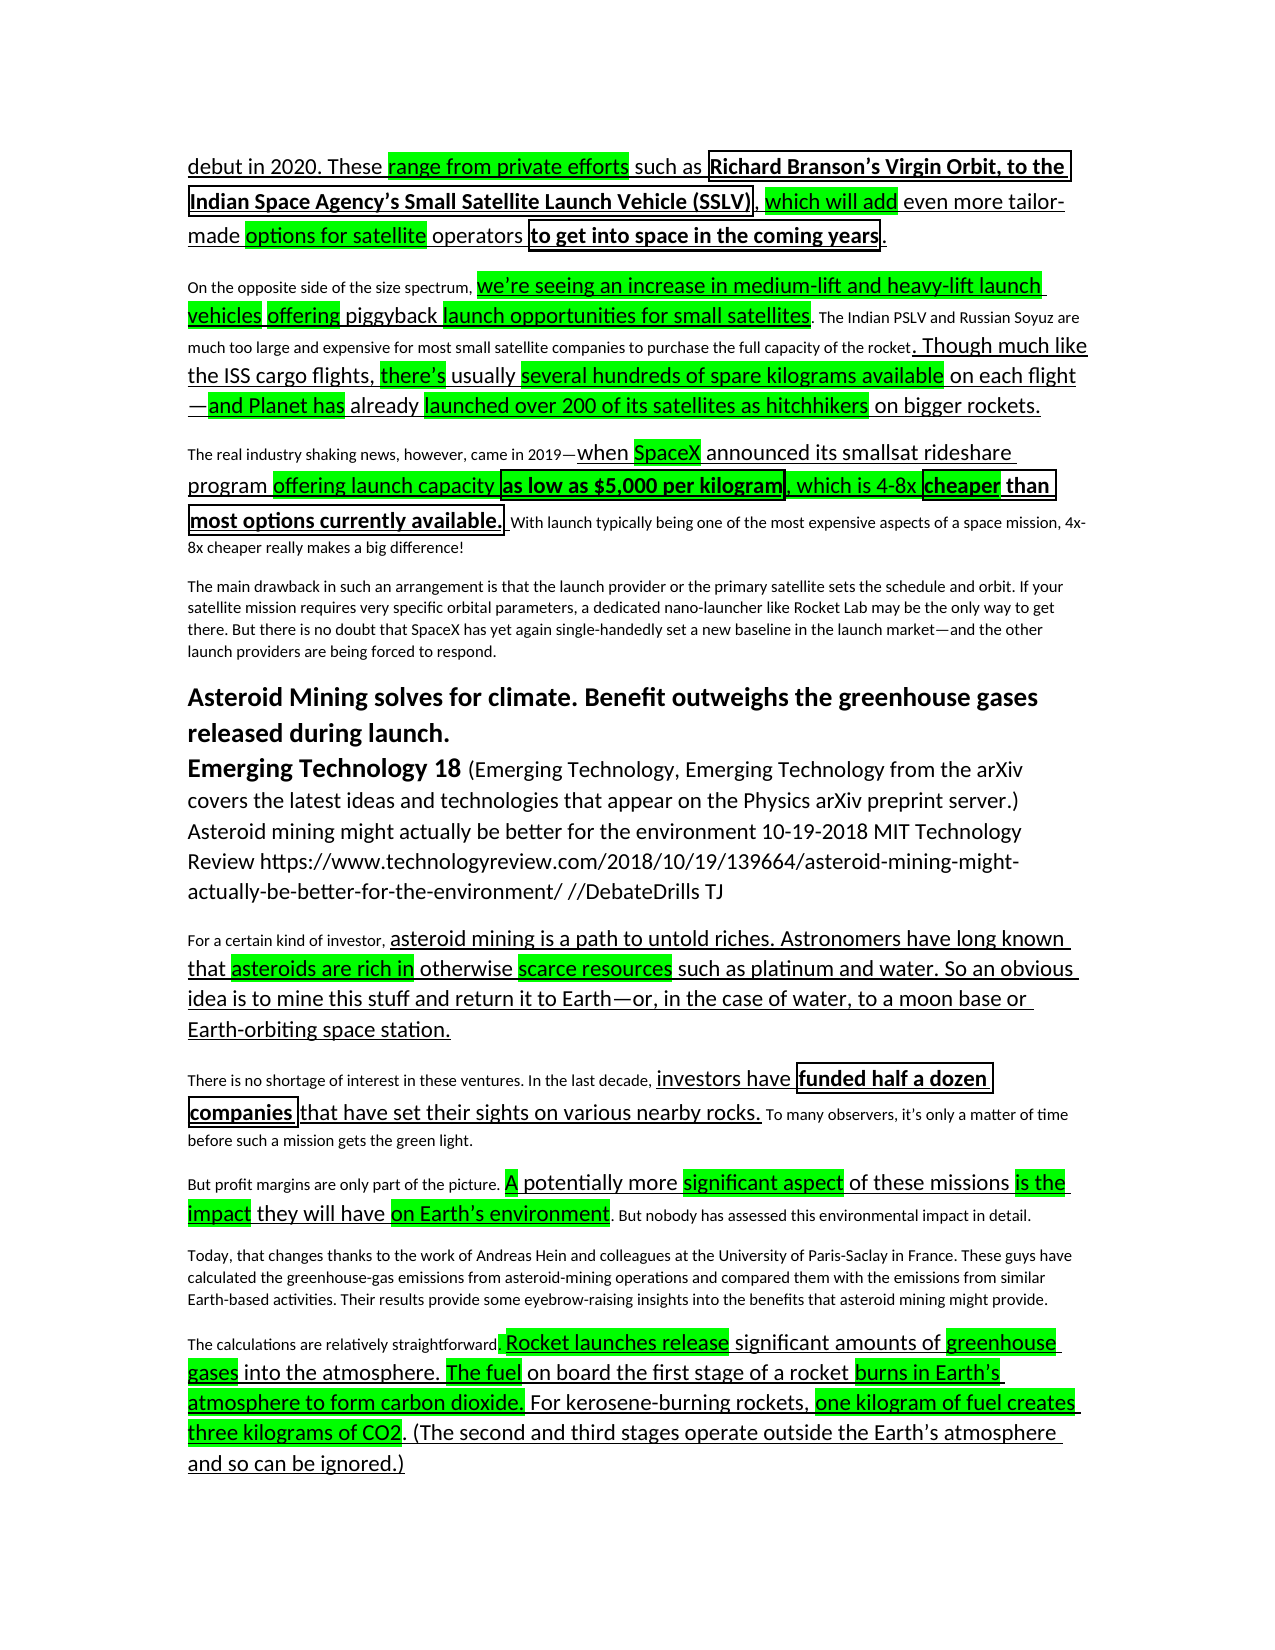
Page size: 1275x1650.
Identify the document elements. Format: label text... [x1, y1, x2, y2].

text On the opposite side of the size spectrum, we’re seeing an increase in medium-lift and heavy-lift launch vehicles offering piggyback launch opportunities for small satellites. The Indian PSLV and Russian Soyuz are much too large and expensive for most small satellite companies to purchase the full capacity of the rocket. Though much like the ISS cargo flights, there’s usually several hundreds of spare kilograms available on each flight—and Planet has already launched over 200 of its satellites as hitchhikers on bigger rockets. [187, 271, 1087, 419]
text The calculations are relatively straightforward. Rocket launches release significant amounts of greenhouse gases into the atmosphere. The fuel on board the first stage of a rocket burns in Earth’s atmosphere to form carbon dioxide. For kerosene-burning rockets, one kilogram of fuel creates three kilograms of CO2. (The second and third stages operate outside the Earth’s atmosphere and so can be ignored.) [187, 1328, 1087, 1477]
text The real industry shaking news, however, came in 2019—when SpaceX announced its smallsat rideshare program offering launch capacity as low as $5,000 per kilogram, which is 4-8x cheaper than most options currently available. With launch typically being one of the most expensive aspects of a space mission, 4x-8x cheaper really makes a big difference! [187, 438, 1087, 558]
text But profit margins are only part of the picture. A potentially more significant aspect of these missions is the impact they will have on Earth’s environment. But nobody has assessed this environmental impact in detail. [187, 1168, 1087, 1227]
text For a certain kind of investor, asteroid mining is a path to untold riches. Astronomers have long known that asteroids are rich in otherwise scarce resources such as platinum and water. So an obvious idea is to mine this stuff and return it to Earth—or, in the case of water, to a moon base or Earth-orbiting space station. [187, 924, 1087, 1043]
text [187, 150, 1087, 252]
text There is no shortage of interest in these ventures. In the last decade, investors have funded half a dozen companies that have set their sights on various nearby rocks. To many observers, it’s only a matter of time before such a mission gets the green light. [187, 1062, 1087, 1150]
text The main drawback in such an arrangement is that the launch provider or the primary satellite sets the schedule and orbit. If your satellite mission requires very specific orbital parameters, a dedicated nano-launcher like Rocket Lab may be the only way to get there. But there is no doubt that SpaceX has yet again single-handedly set a new baseline in the launch market—and the other launch providers are being forced to respond. [187, 576, 1087, 662]
text Emerging Technology 18 (Emerging Technology, Emerging Technology from the arXiv covers the latest ideas and technologies that appear on the Physics arXiv preprint server.) Asteroid mining might actually be better for the environment 10-19-2018 MIT Technology Review https://www.technologyreview.com/2018/10/19/139664/asteroid-mining-might-actually-be-better-for-the-environment/ //DebateDrills TJ [187, 751, 1087, 905]
subtitle Asteroid Mining solves for climate. Benefit outweighs the greenhouse gases released during launch. [187, 680, 1087, 749]
text Today, that changes thanks to the work of Andreas Hein and colleagues at the University of Paris-Saclay in France. These guys have calculated the greenhouse-gas emissions from asteroid-mining operations and compared them with the emissions from similar Earth-based activities. Their results provide some eyebrow-raising insights into the benefits that asteroid mining might provide. [187, 1246, 1087, 1310]
